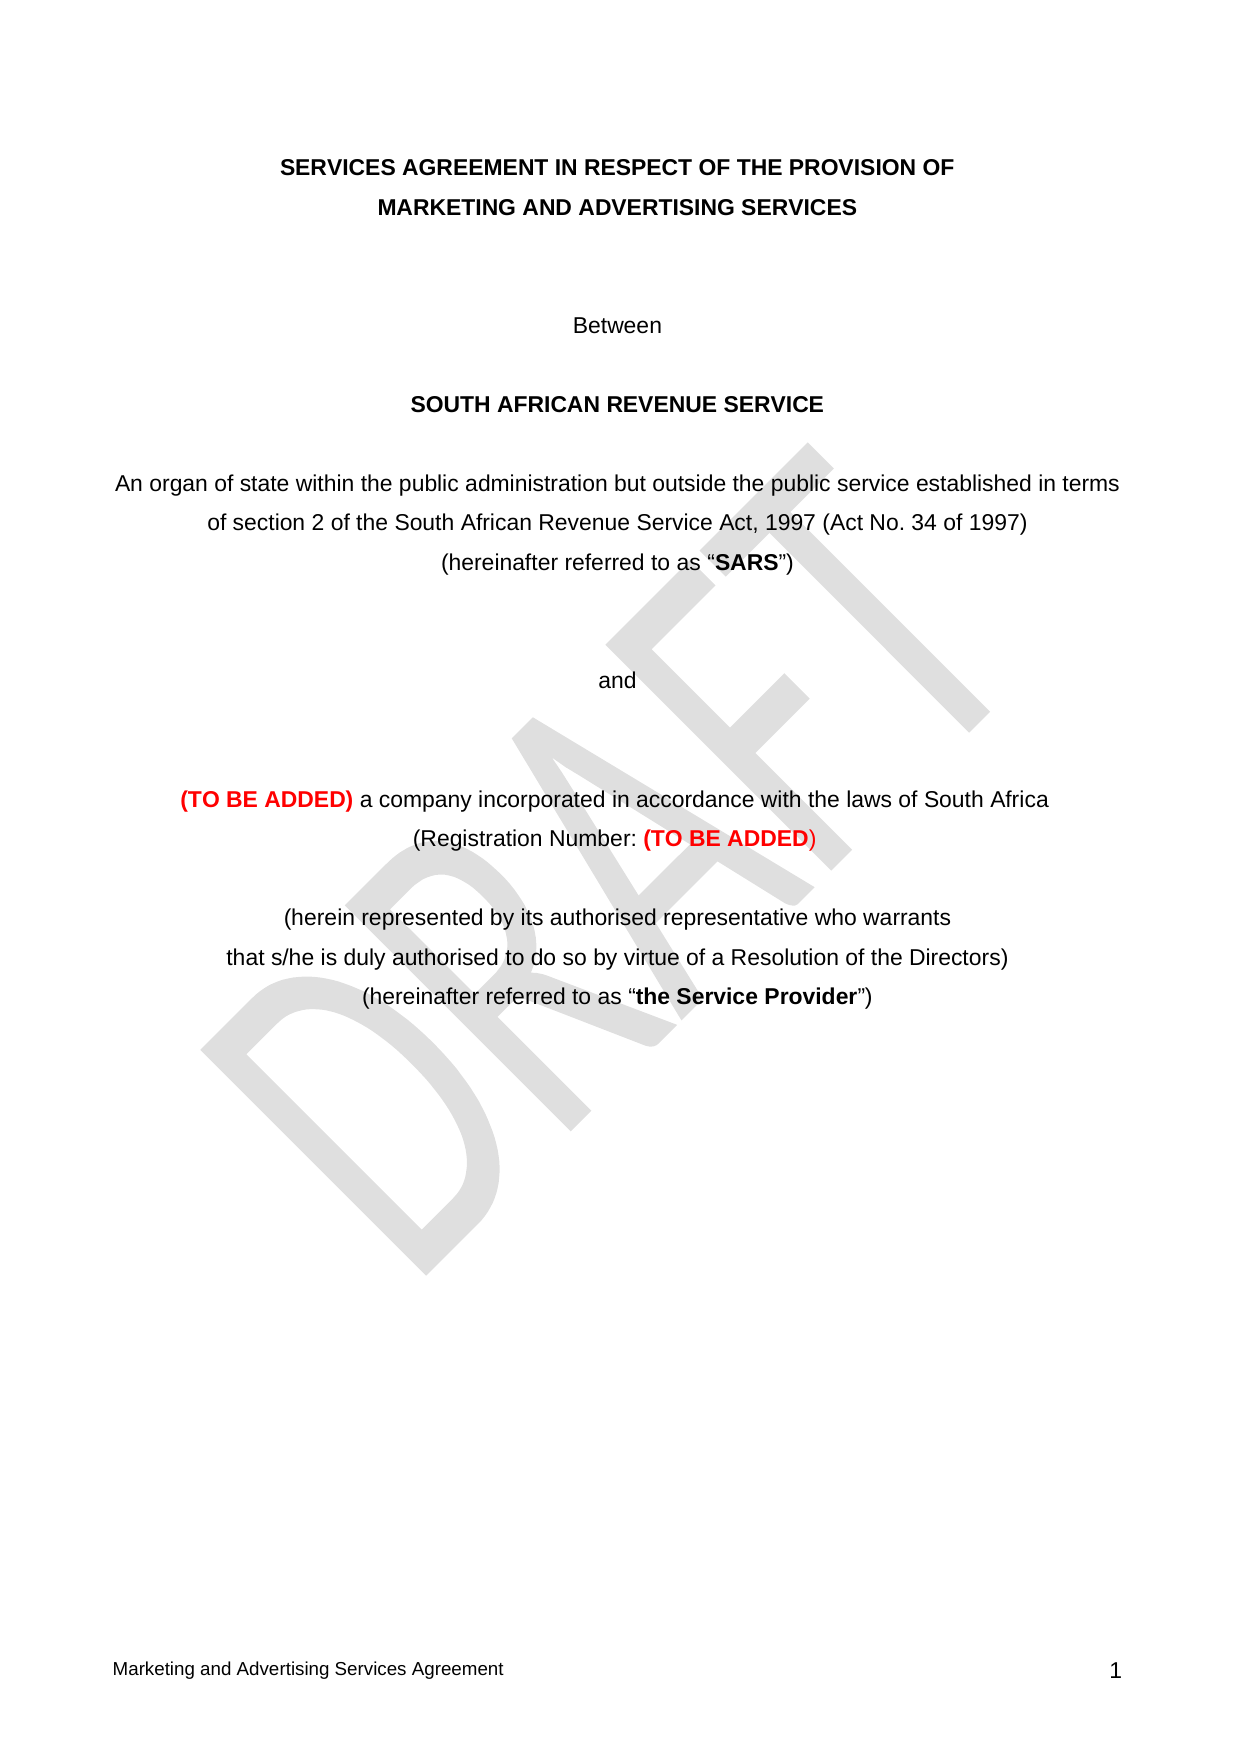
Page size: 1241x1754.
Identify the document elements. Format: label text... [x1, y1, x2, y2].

text (herein represented by its authorised representative who warrants [112, 904, 1122, 930]
text Between [112, 312, 1122, 338]
text (TO BE ADDED) a company incorporated in accordance with the laws of South Africa (Registration Number: (TO BE ADDED) [112, 786, 1116, 851]
text MARKETING AND ADVERTISING SERVICES [112, 193, 1122, 220]
text that s/he is duly authorised to do so by virtue of a Resolution of the Directors) [112, 943, 1122, 970]
text (hereinafter referred to as “the Service Provider”) [112, 983, 1122, 1009]
text and [112, 667, 1122, 693]
text SERVICES AGREEMENT IN RESPECT OF THE PROVISION OF [112, 154, 1122, 180]
text SOUTH AFRICAN REVENUE SERVICE [112, 391, 1122, 417]
text An organ of state within the public administration but outside the public service established in terms of section 2 of the South African Revenue Service Act, 1997 (Act No. 34 of 1997) [112, 470, 1122, 536]
text (hereinafter referred to as “SARS”) [112, 549, 1122, 575]
